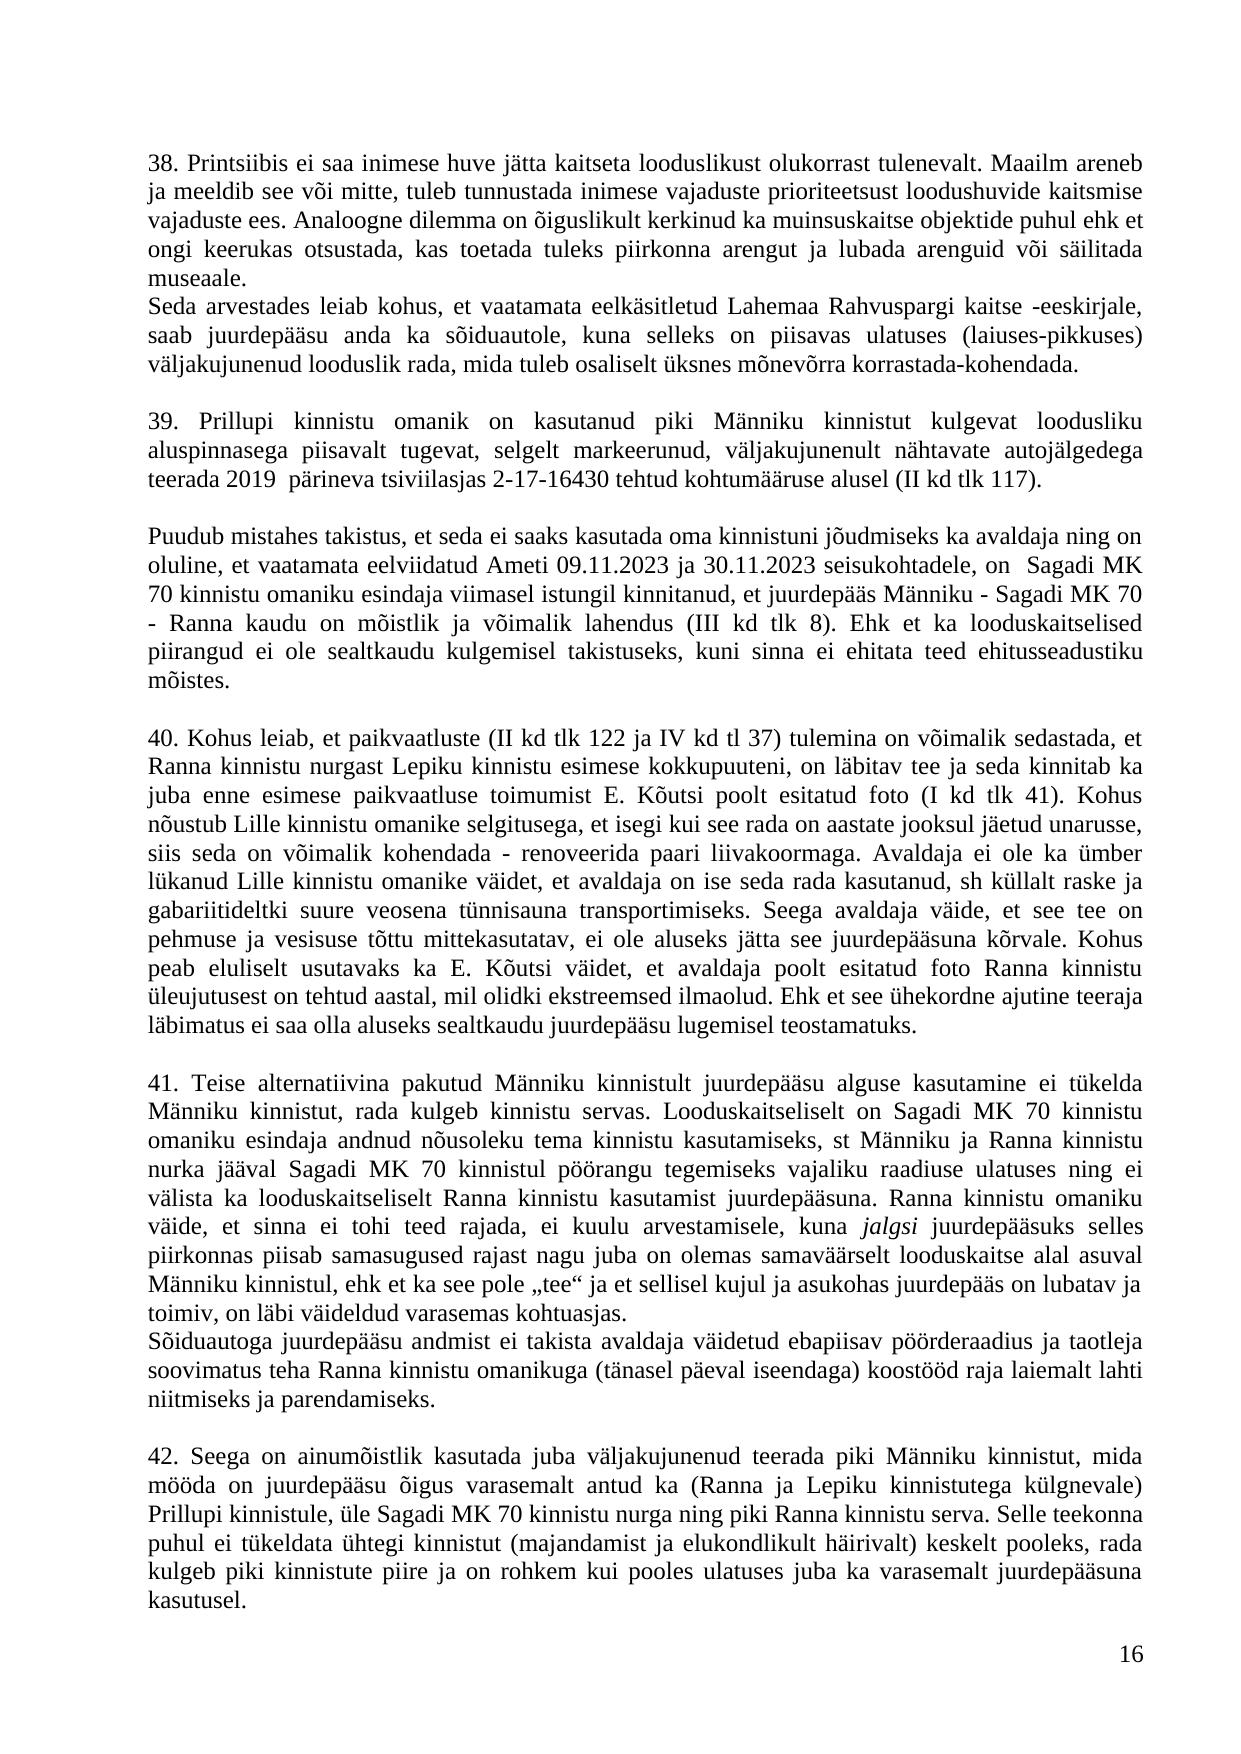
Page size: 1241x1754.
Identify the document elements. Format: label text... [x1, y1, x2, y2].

text 41. Teise alternatiivina pakutud Männiku kinnistult juurdepääsu alguse kasutamine ei tükelda Männiku kinnistut, rada kulgeb kinnistu servas. Looduskaitseliselt on Sagadi MK 70 kinnistu omaniku esindaja andnud nõusoleku tema kinnistu kasutamiseks, st Männiku ja Ranna kinnistu nurka jääval Sagadi MK 70 kinnistul pöörangu tegemiseks vajaliku raadiuse ulatuses ning ei välista ka looduskaitseliselt Ranna kinnistu kasutamist juurdepääsuna. Ranna kinnistu omaniku väide, et sinna ei tohi teed rajada, ei kuulu arvestamisele, kuna jalgsi juurdepääsuks selles piirkonnas piisab samasugused rajast nagu juba on olemas samaväärselt looduskaitse alal asuval Männiku kinnistul, ehk et ka see pole „tee“ ja et sellisel kujul ja asukohas juurdepääs on lubatav ja toimiv, on läbi väideldud varasemas kohtuasjas. [148, 1068, 1144, 1326]
text Puudub mistahes takistus, et seda ei saaks kasutada oma kinnistuni jõudmiseks ka avaldaja ning on oluline, et vaatamata eelviidatud Ameti 09.11.2023 ja 30.11.2023 seisukohtadele, on Sagadi MK 70 kinnistu omaniku esindaja viimasel istungil kinnitanud, et juurdepääs Männiku - Sagadi MK 70 - Ranna kaudu on mõistlik ja võimalik lahendus (III kd tlk 8). Ehk et ka looduskaitselised piirangud ei ole sealtkaudu kulgemisel takistuseks, kuni sinna ei ehitata teed ehitusseadustiku mõistes. [148, 521, 1144, 694]
text 39. Prillupi kinnistu omanik on kasutanud piki Männiku kinnistut kulgevat loodusliku aluspinnasega piisavalt tugevat, selgelt markeerunud, väljakujunenult nähtavate autojälgedega teerada 2019 pärineva tsiviilasjas 2-17-16430 tehtud kohtumääruse alusel (II kd tlk 117). [148, 406, 1144, 493]
text 38. Printsiibis ei saa inimese huve jätta kaitseta looduslikust olukorrast tulenevalt. Maailm areneb ja meeldib see või mitte, tuleb tunnustada inimese vajaduste prioriteetsust loodushuvide kaitsmise vajaduste ees. Analoogne dilemma on õiguslikult kerkinud ka muinsuskaitse objektide puhul ehk et ongi keerukas otsustada, kas toetada tuleks piirkonna arengut ja lubada arenguid või säilitada museaale. [148, 148, 1144, 291]
text 42. Seega on ainumõistlik kasutada juba väljakujunenud teerada piki Männiku kinnistut, mida mööda on juurdepääsu õigus varasemalt antud ka (Ranna ja Lepiku kinnistutega külgnevale) Prillupi kinnistule, üle Sagadi MK 70 kinnistu nurga ning piki Ranna kinnistu serva. Selle teekonna puhul ei tükeldata ühtegi kinnistut (majandamist ja elukondlikult häirivalt) keskelt pooleks, rada kulgeb piki kinnistute piire ja on rohkem kui pooles ulatuses juba ka varasemalt juurdepääsuna kasutusel. [148, 1441, 1144, 1614]
text 40. Kohus leiab, et paikvaatluste (II kd tlk 122 ja IV kd tl 37) tulemina on võimalik sedastada, et Ranna kinnistu nurgast Lepiku kinnistu esimese kokkupuuteni, on läbitav tee ja seda kinnitab ka juba enne esimese paikvaatluse toimumist E. Kõutsi poolt esitatud foto (I kd tlk 41). Kohus nõustub Lille kinnistu omanike selgitusega, et isegi kui see rada on aastate jooksul jäetud unarusse, siis seda on võimalik kohendada - renoveerida paari liivakoormaga. Avaldaja ei ole ka ümber lükanud Lille kinnistu omanike väidet, et avaldaja on ise seda rada kasutanud, sh küllalt raske ja gabariitideltki suure veosena tünnisauna transportimiseks. Seega avaldaja väide, et see tee on pehmuse ja vesisuse tõttu mittekasutatav, ei ole aluseks jätta see juurdepääsuna kõrvale. Kohus peab eluliselt usutavaks ka E. Kõutsi väidet, et avaldaja poolt esitatud foto Ranna kinnistu üleujutusest on tehtud aastal, mil olidki ekstreemsed ilmaolud. Ehk et see ühekordne ajutine teeraja läbimatus ei saa olla aluseks sealtkaudu juurdepääsu lugemisel teostamatuks. [148, 723, 1144, 1039]
text Sõiduautoga juurdepääsu andmist ei takista avaldaja väidetud ebapiisav pöörderaadius ja taotleja soovimatus teha Ranna kinnistu omanikuga (tänasel päeval iseendaga) koostööd raja laiemalt lahti niitmiseks ja parendamiseks. [148, 1326, 1144, 1413]
text Seda arvestades leiab kohus, et vaatamata eelkäsitletud Lahemaa Rahvuspargi kaitse -eeskirjale, saab juurdepääsu anda ka sõiduautole, kuna selleks on piisavas ulatuses (laiuses-pikkuses) väljakujunenud looduslik rada, mida tuleb osaliselt üksnes mõnevõrra korrastada-kohendada. [148, 291, 1144, 378]
